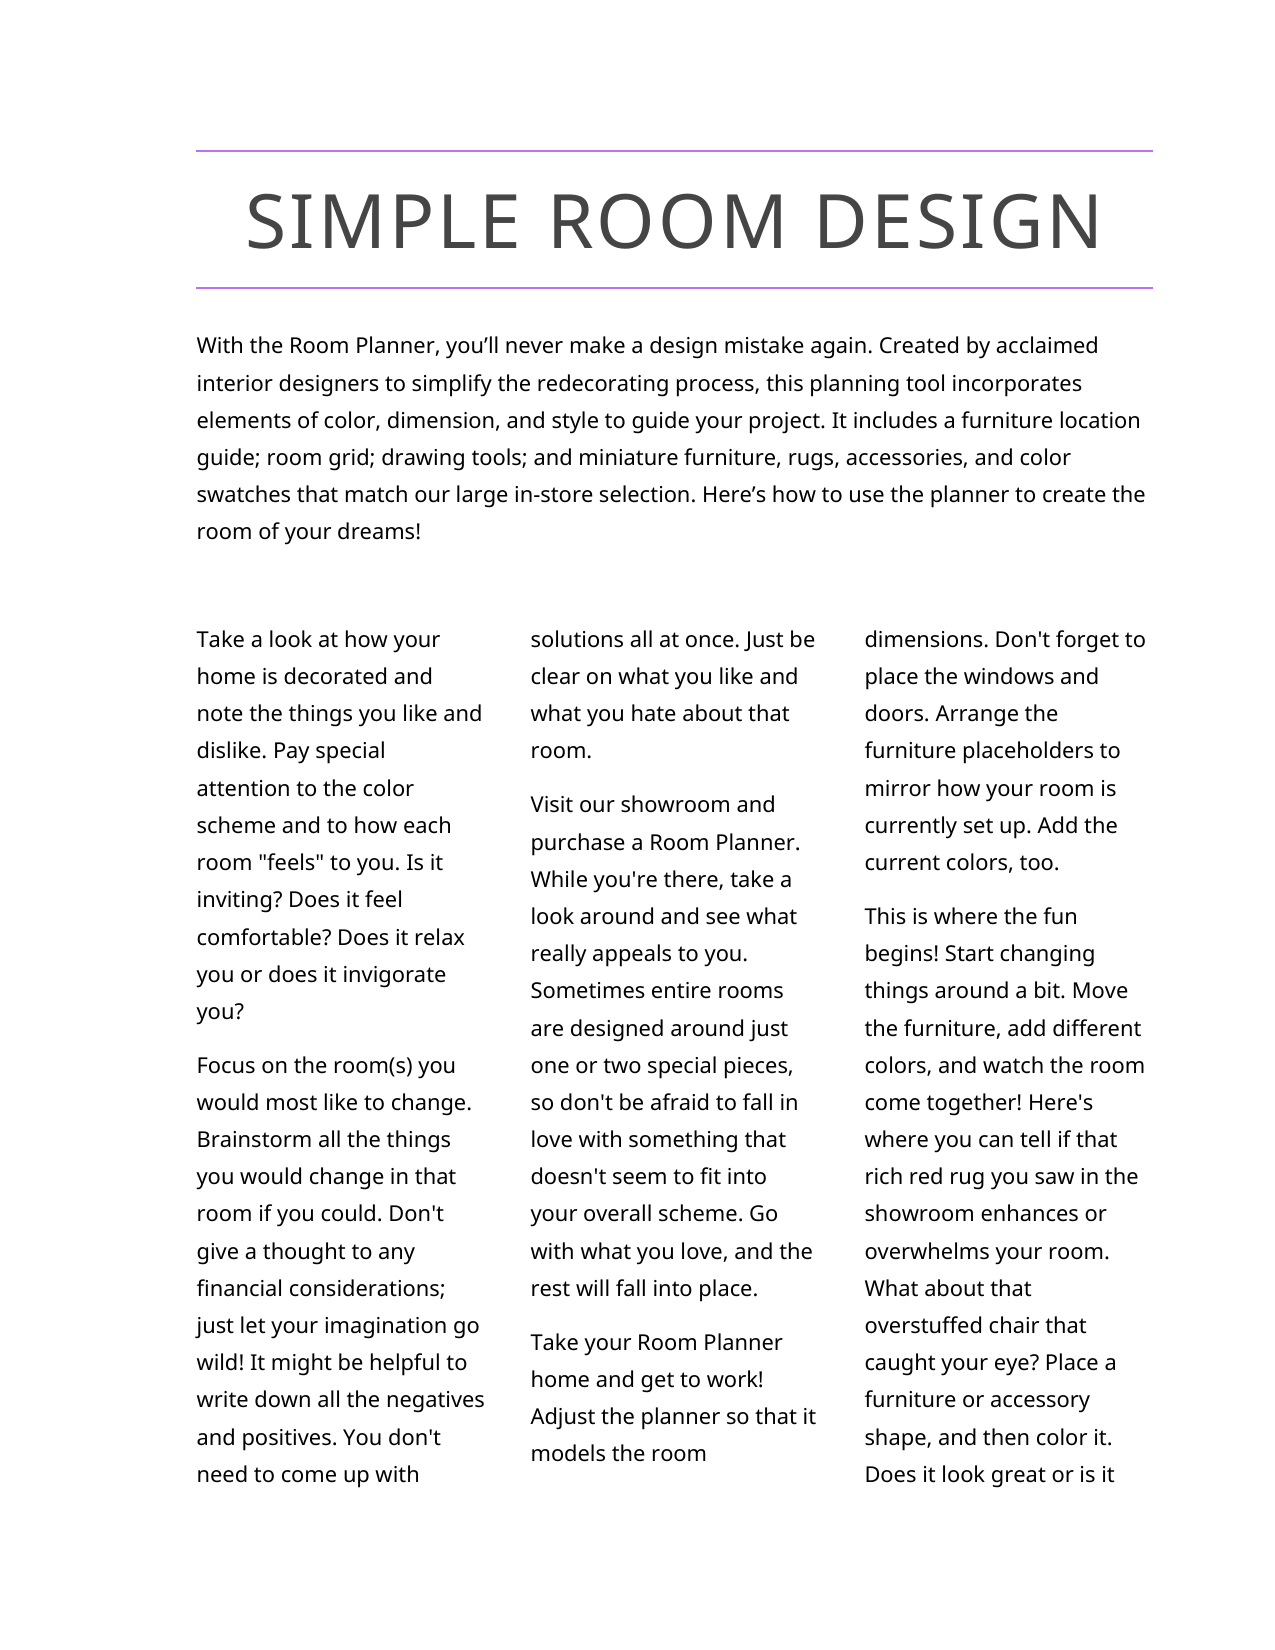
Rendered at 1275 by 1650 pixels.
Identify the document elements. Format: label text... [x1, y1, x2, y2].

text Focus on the room(s) you would most like to change. Brainstorm all the things you would change in that room if you could. Don't give a thought to any financial considerations; just let your imagination go wild! It might be helpful to write down all the negatives and positives. You don't need to come up with solutions all at once. Just be clear on what you like and what you hate about that room. [196, 1050, 485, 1488]
text Take your Room Planner home and get to work! Adjust the planner so that it models the room dimensions. Don't forget to place the windows and doors. Arrange the furniture placeholders to mirror how your room is currently set up. Add the current colors, too. [864, 624, 1153, 877]
text Focus on the room(s) you would most like to change. Brainstorm all the things you would change in that room if you could. Don't give a thought to any financial considerations; just let your imagination go wild! It might be helpful to write down all the negatives and positives. You don't need to come up with solutions all at once. Just be clear on what you like and what you hate about that room. [530, 624, 819, 765]
text With the Room Planner, you’ll never make a design mistake again. Created by acclaimed interior designers to simplify the redecorating process, this planning tool incorporates elements of color, dimension, and style to guide your project. It includes a furniture location guide; room grid; drawing tools; and miniature furniture, rugs, accessories, and color swatches that match our large in-store selection. Here’s how to use the planner to create the room of your dreams! [196, 330, 1153, 546]
text Take your Room Planner home and get to work! Adjust the planner so that it models the room dimensions. Don't forget to place the windows and doors. Arrange the furniture placeholders to mirror how your room is currently set up. Add the current colors, too. [530, 1327, 819, 1468]
text Visit our showroom and purchase a Room Planner. While you're there, take a look around and see what really appeals to you. Sometimes entire rooms are designed around just one or two special pieces, so don't be afraid to fall in love with something that doesn't seem to fit into your overall scheme. Go with what you love, and the rest will fall into place. [530, 789, 819, 1303]
title Simple Room Design [196, 152, 1153, 287]
text Take a look at how your home is decorated and note the things you like and dislike. Pay special attention to the color scheme and to how each room "feels" to you. Is it inviting? Does it feel comfortable? Does it relax you or does it invigorate you? [196, 624, 485, 1026]
